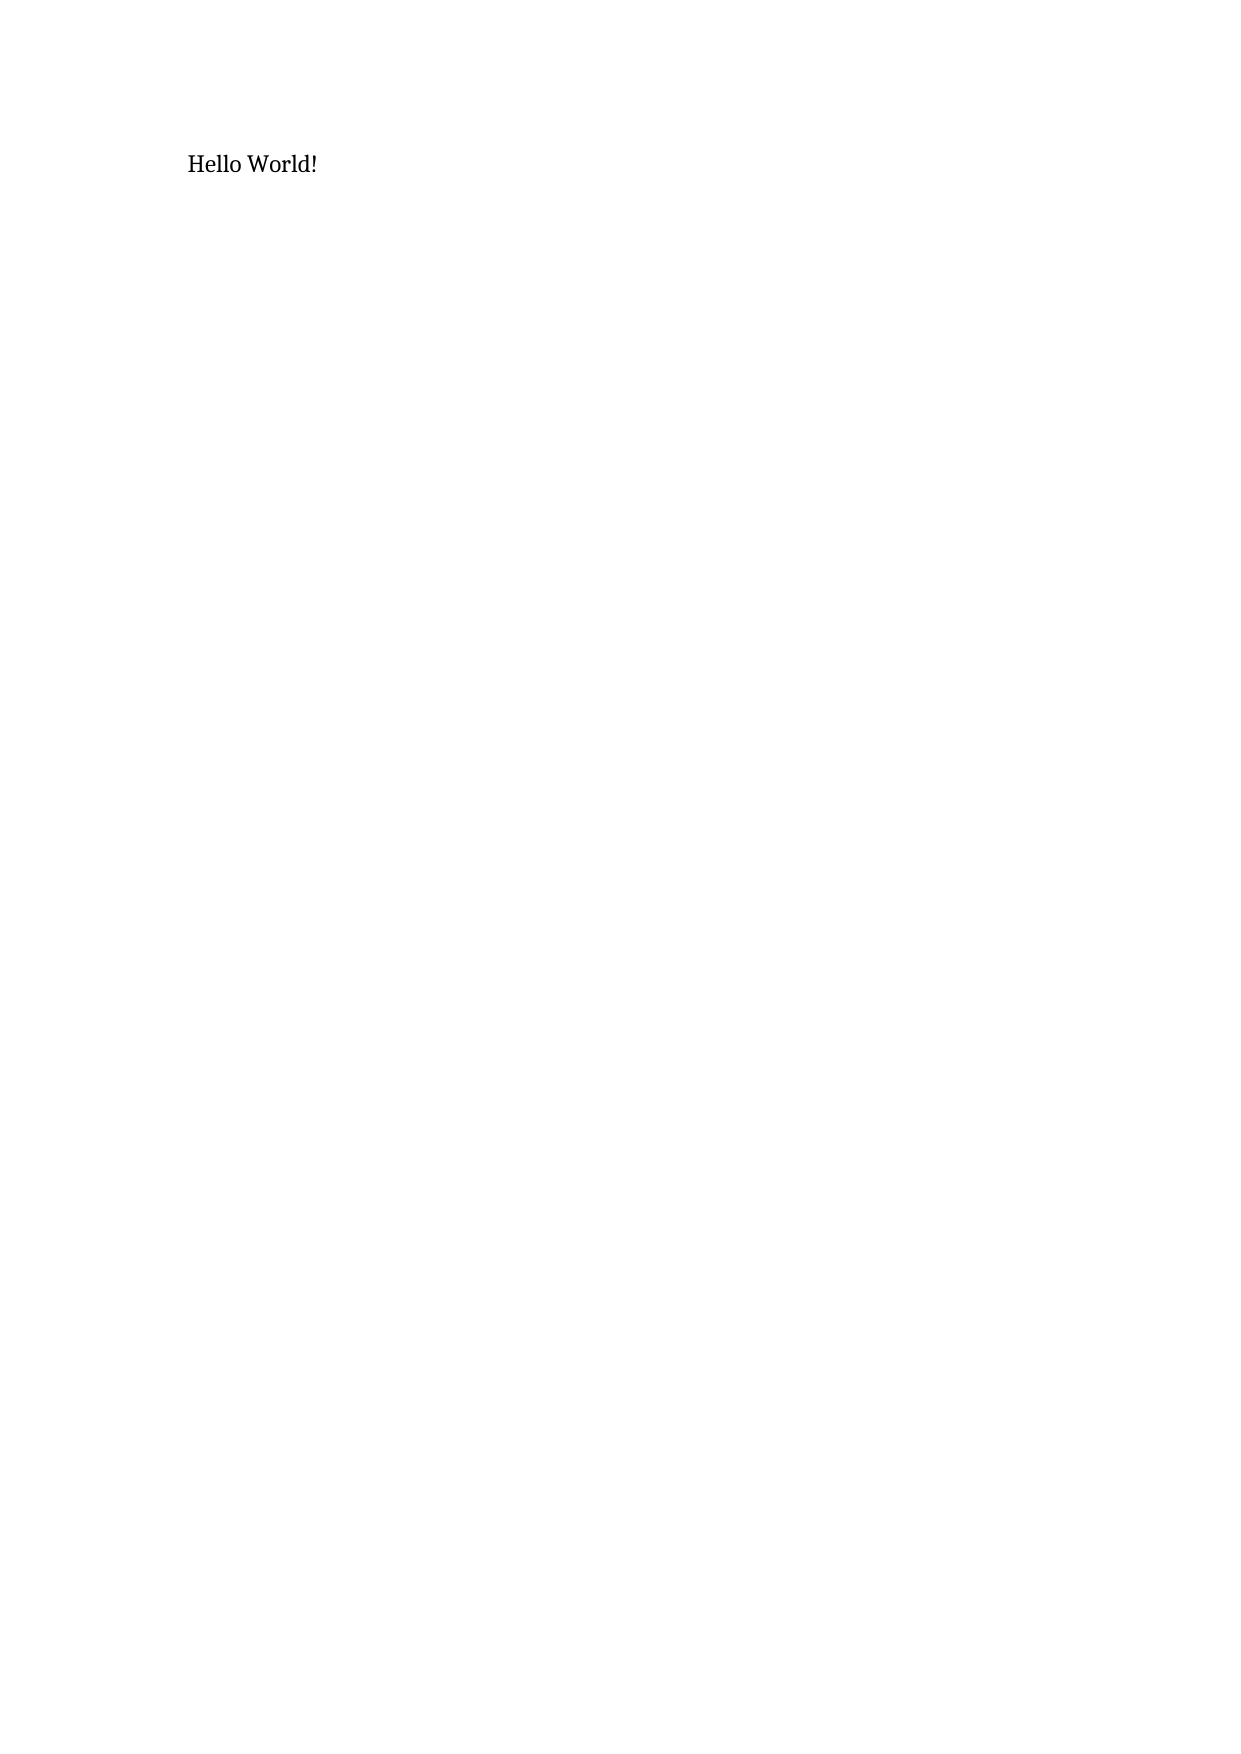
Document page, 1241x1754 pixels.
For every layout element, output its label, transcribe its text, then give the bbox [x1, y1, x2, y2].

text Hello World! [187, 150, 1053, 179]
